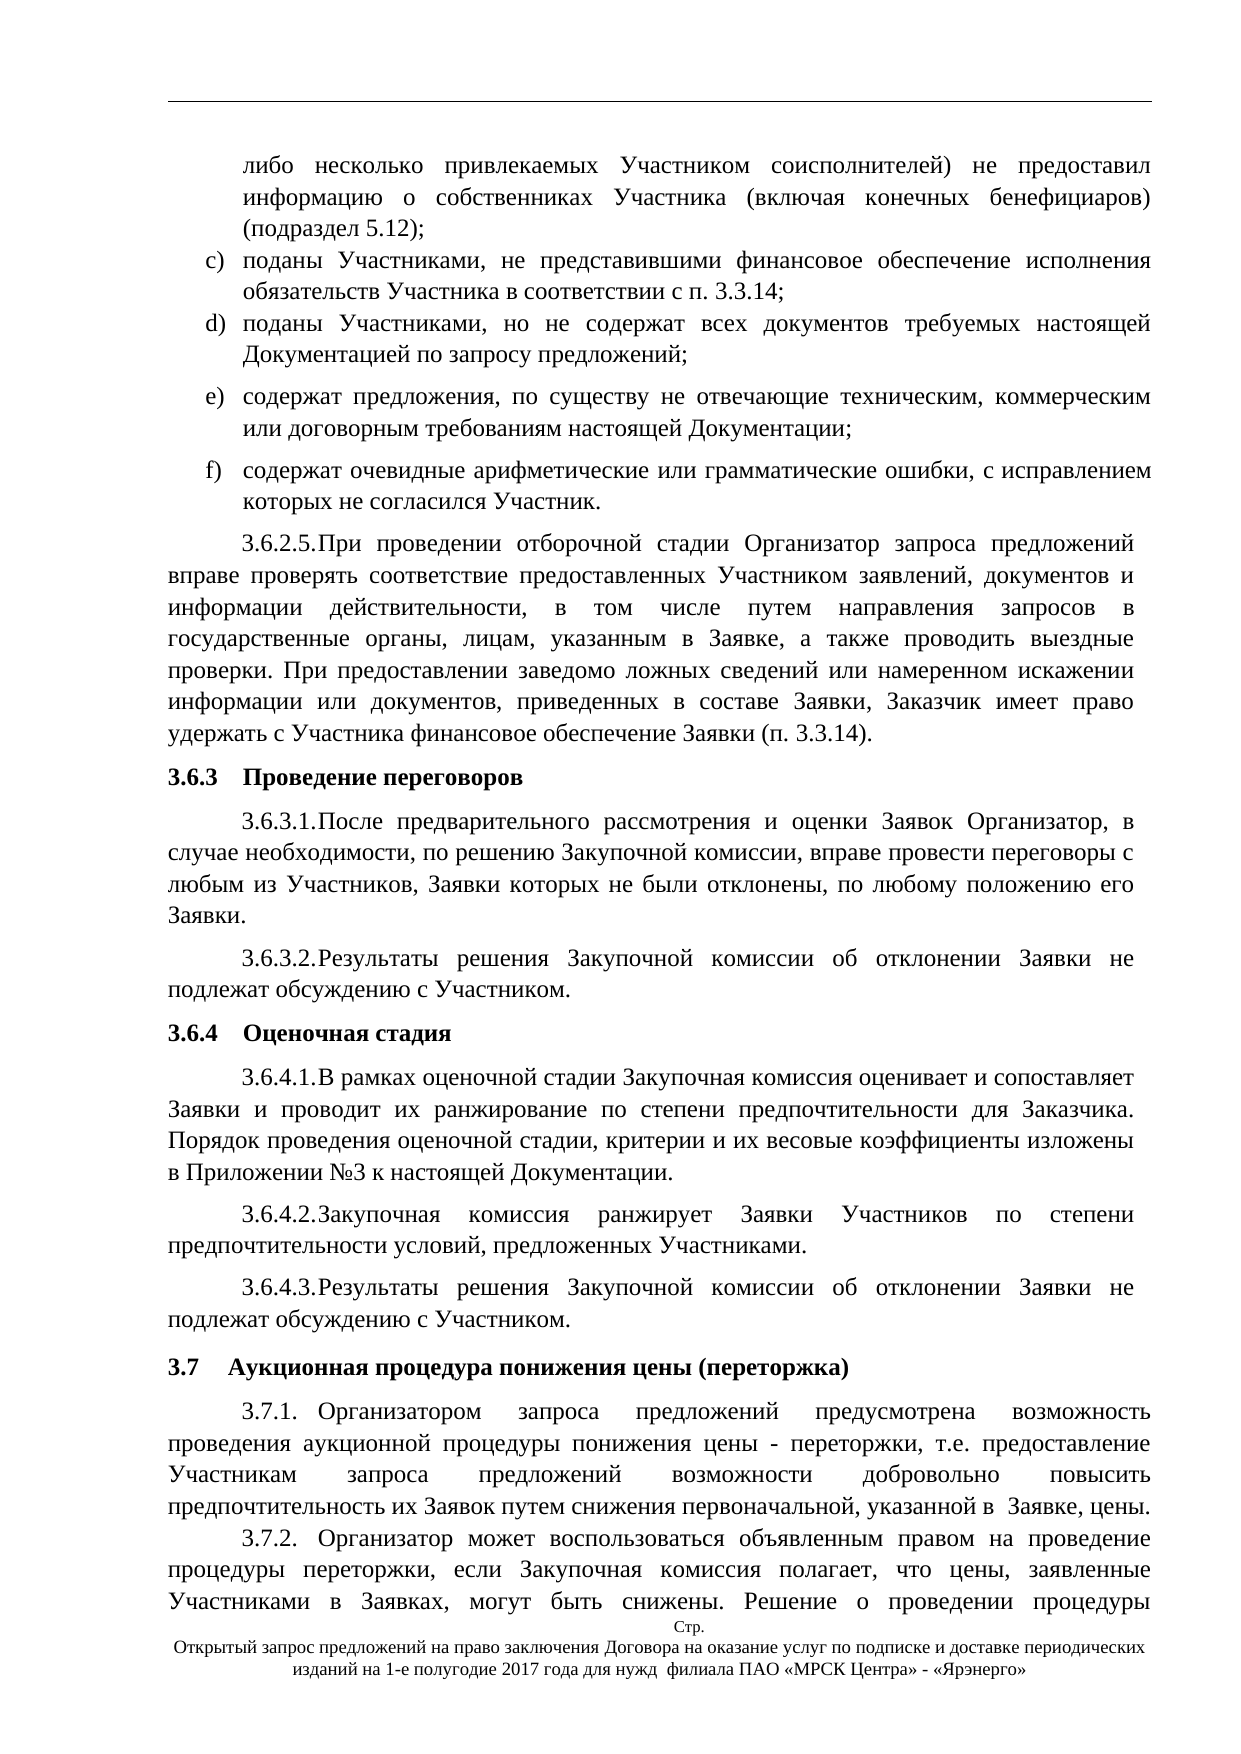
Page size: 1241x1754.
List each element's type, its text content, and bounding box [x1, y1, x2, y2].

list В рамках оценочной стадии Закупочная комиссия оценивает и сопоставляет Заявки и проводит их ранжирование по степени предпочтительности для Заказчика. Порядок проведения оценочной стадии, критерии и их весовые коэффициенты изложены в Приложении №3 к настоящей Документации. [168, 1062, 1135, 1186]
subtitle Проведение переговоров [168, 762, 1152, 791]
list После предварительного рассмотрения и оценки Заявок Организатор, в случае необходимости, по решению Закупочной комиссии, вправе провести переговоры с любым из Участников, Заявки которых не были отклонены, по любому положению его Заявки. [168, 806, 1135, 929]
list содержат очевидные арифметические или грамматические ошибки, с исправлением которых не согласился Участник. [205, 455, 1152, 515]
list Результаты решения Закупочной комиссии об отклонении Заявки не подлежат обсуждению с Участником. [168, 943, 1135, 1003]
list поданы Участниками, не представившими финансовое обеспечение исполнения обязательств Участника в соответствии с п. 3.3.14; [205, 245, 1152, 305]
list поданы Участниками, но не содержат всех документов требуемых настоящей Документацией по запросу предложений; [205, 308, 1152, 368]
list содержат предложения, по существу не отвечающие техническим, коммерческим или договорным требованиям настоящей Документации; [205, 381, 1152, 442]
list Результаты решения Закупочной комиссии об отклонении Заявки не подлежат обсуждению с Участником. [168, 1272, 1135, 1333]
subtitle Оценочная стадия [168, 1018, 1152, 1047]
list Закупочная комиссия ранжирует Заявки Участников по степени предпочтительности условий, предложенных Участниками. [168, 1199, 1135, 1259]
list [205, 150, 1152, 242]
list При проведении отборочной стадии Организатор запроса предложений вправе проверять соответствие предоставленных Участником заявлений, документов и информации действительности, в том числе путем направления запросов в государственные органы, лицам, указанным в Заявке, а также проводить выездные проверки. При предоставлении заведомо ложных сведений или намеренном искажении информации или документов, приведенных в составе Заявки, Заказчик имеет право удержать с Участника финансовое обеспечение Заявки (п. 3.3.14). [168, 528, 1135, 747]
list Организатором запроса предложений предусмотрена возможность проведения аукционной процедуры понижения цены - переторжки, т.е. предоставление Участникам запроса предложений возможности добровольно повысить предпочтительность их Заявок путем снижения первоначальной, указанной в Заявке, цены. [168, 1396, 1152, 1520]
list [168, 1523, 1152, 1614]
subtitle Аукционная процедура понижения цены (переторжка) [168, 1352, 1152, 1381]
